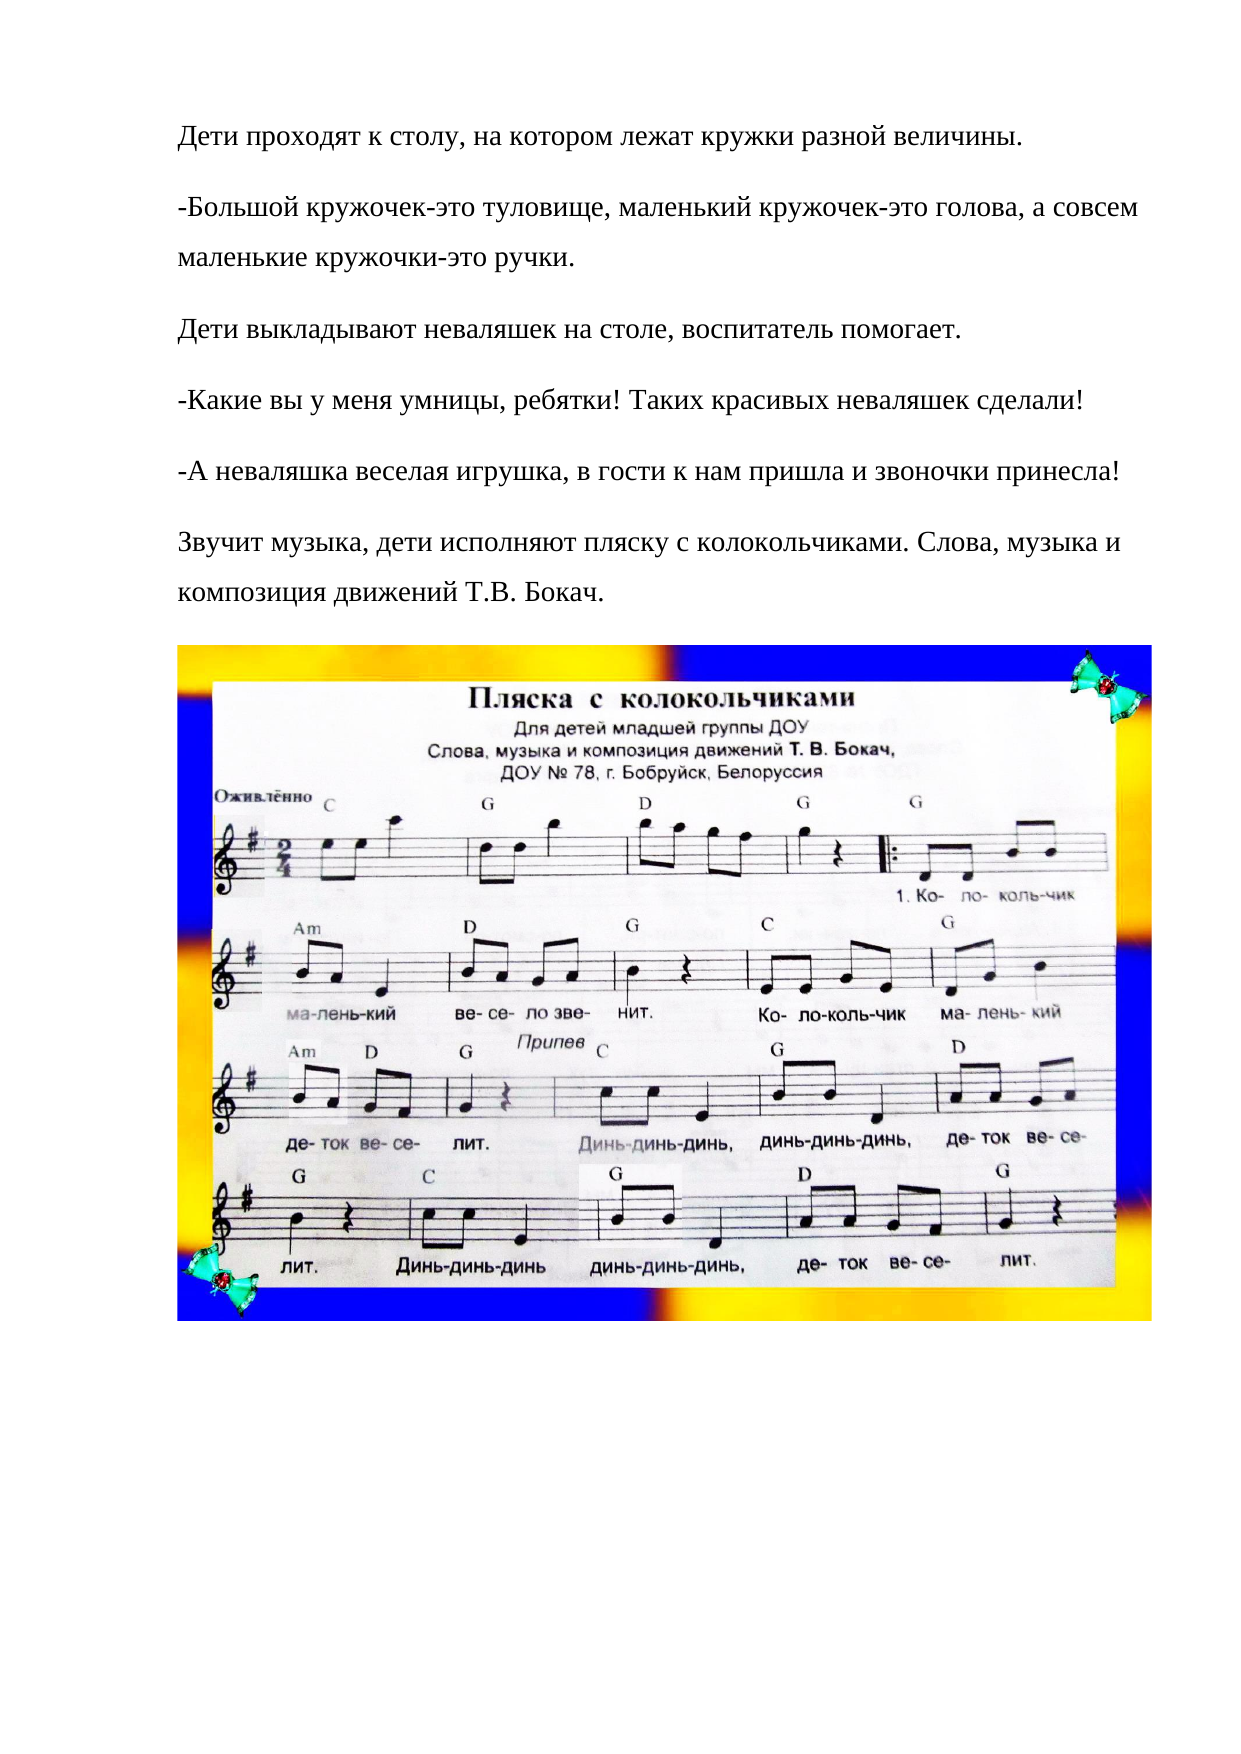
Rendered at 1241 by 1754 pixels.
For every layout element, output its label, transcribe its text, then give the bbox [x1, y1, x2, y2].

text -А неваляшка веселая игрушка, в гости к нам пришла и звоночки принесла! [177, 453, 1152, 487]
picture [177, 645, 1152, 1321]
text -Большой кружочек-это туловище, маленький кружочек-это голова, а совсем маленькие кружочки-это ручки. [177, 189, 1152, 273]
text Дети проходят к столу, на котором лежат кружки разной величины. [177, 118, 1152, 152]
text Дети выкладывают неваляшек на столе, воспитатель помогает. [177, 311, 1152, 344]
text -Какие вы у меня умницы, ребятки! Таких красивых неваляшек сделали! [177, 382, 1152, 415]
text Звучит музыка, дети исполняют пляску с колокольчиками. Слова, музыка и композиция движений Т.В. Бокач. [177, 524, 1152, 608]
